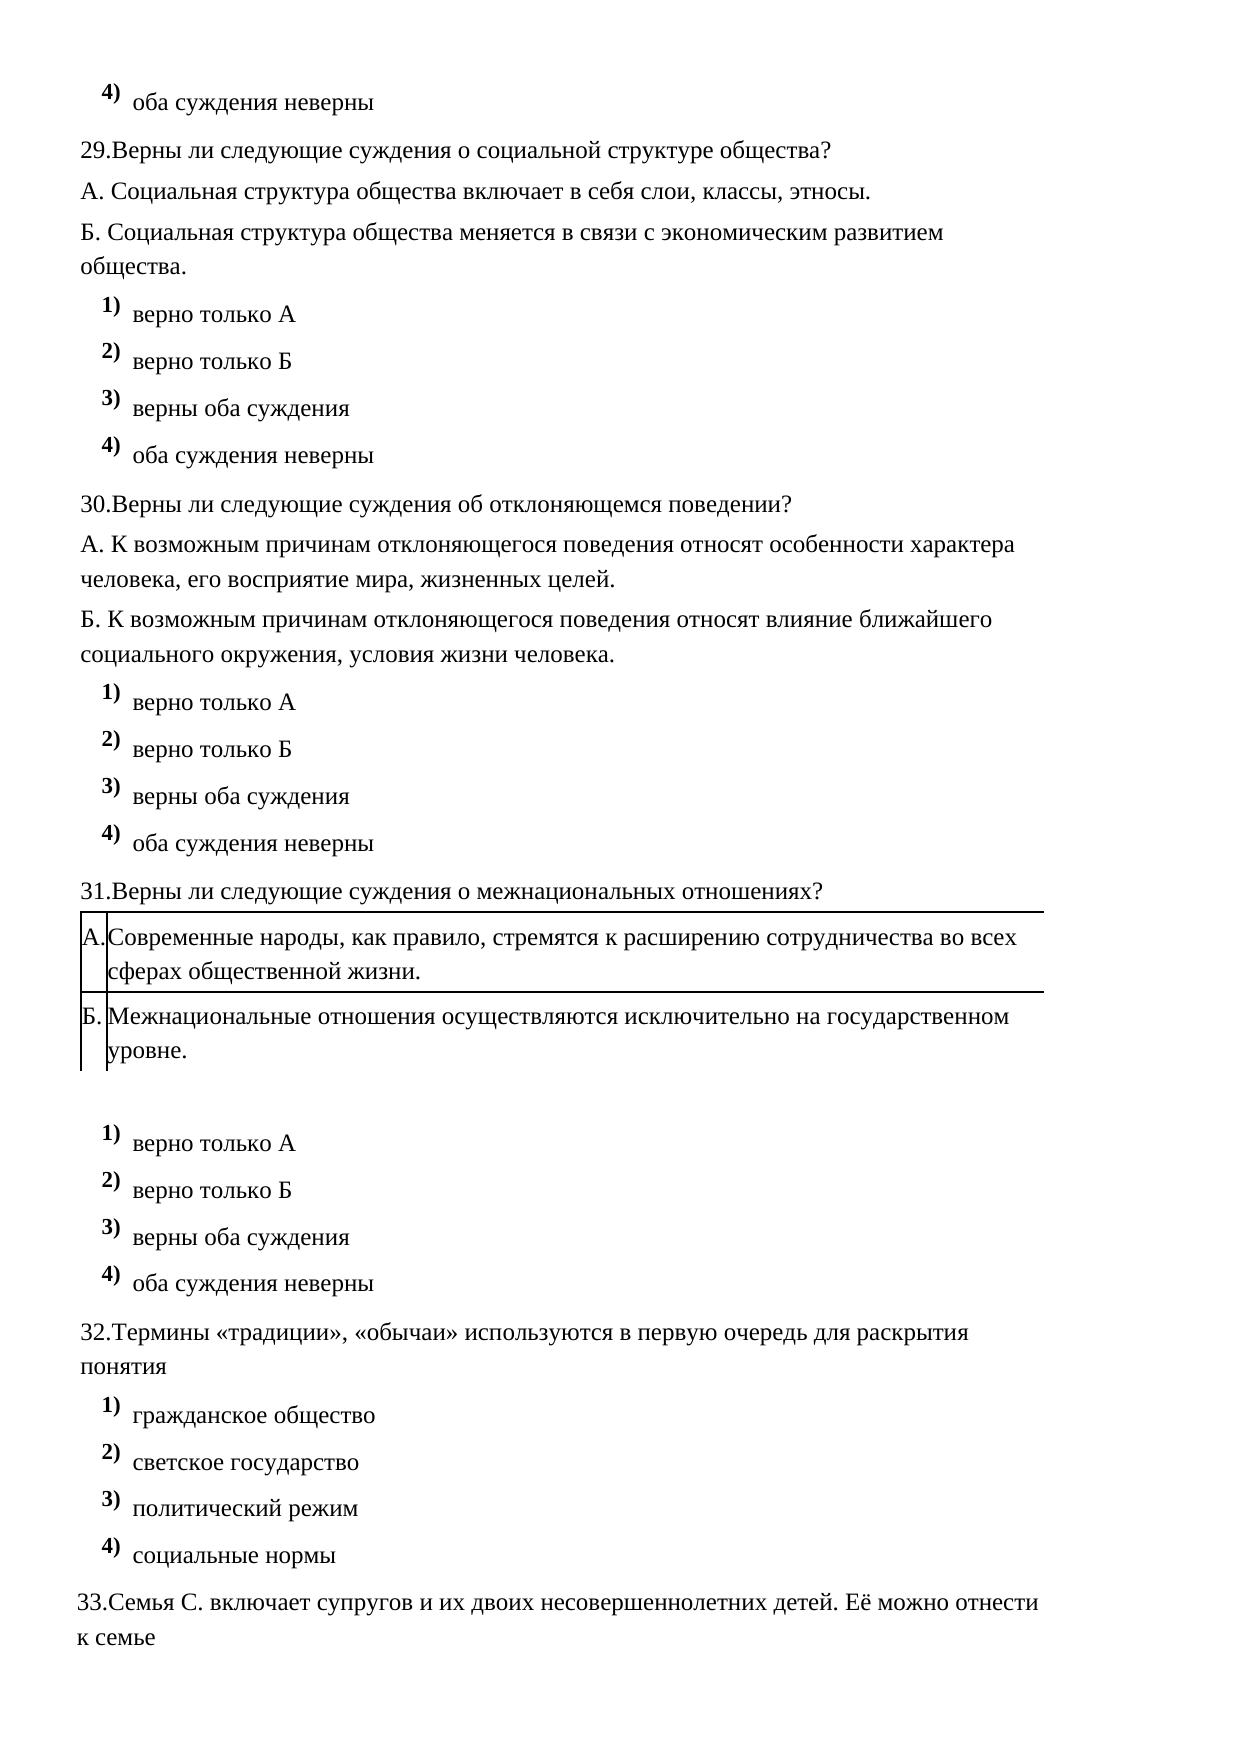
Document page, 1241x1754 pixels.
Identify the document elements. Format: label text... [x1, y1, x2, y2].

table_cell 30.Верны ли следующие суждения об отклоняющемся поведении? А. К возможным причинам отклоняющегося поведения относят особенности характера человека, его восприятие мира, жизненных целей. Б. К возможным причинам отклоняющегося поведения относят влияние ближайшего социального окружения, условия жизни человека. [79, 478, 1044, 675]
table_cell [74, 288, 1044, 478]
table_cell 32.Термины «традиции», «обычаи» используются в первую очередь для раскрытия понятия [79, 1307, 1044, 1388]
table_cell [74, 675, 1044, 866]
table_cell 29.Верны ли следующие суждения о социальной структуре общества? А. Социальная структура общества включает в себя слои, классы, этносы. Б. Социальная структура общества меняется в связи с экономическим развитием общества. [79, 125, 1044, 288]
table_cell [74, 1388, 1044, 1660]
table_cell [74, 1116, 1044, 1307]
table_cell 31.Верны ли следующие суждения о межнациональных отношениях? [79, 866, 1044, 1116]
table_cell [74, 75, 1044, 125]
